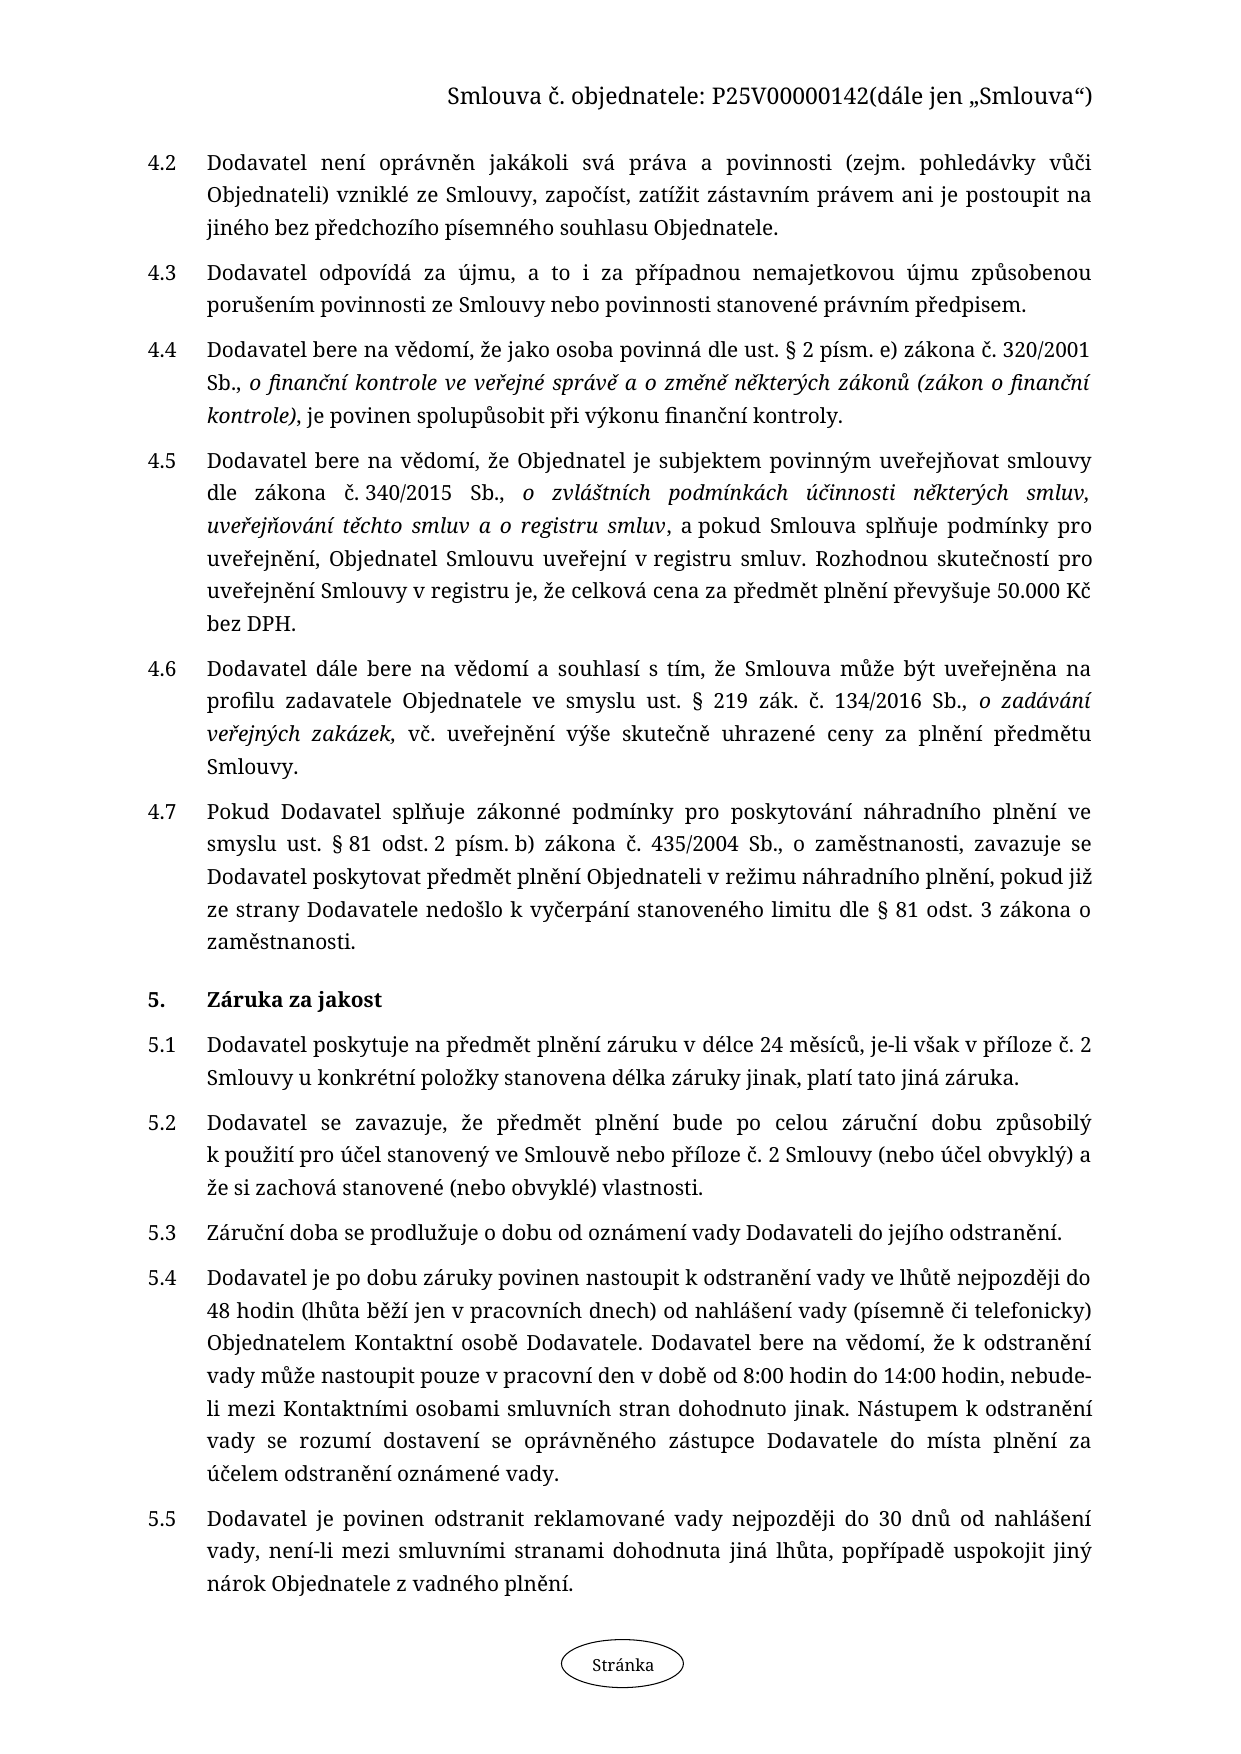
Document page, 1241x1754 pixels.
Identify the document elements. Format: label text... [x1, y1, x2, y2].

list Dodavatel dále bere na vědomí a souhlasí s tím, že Smlouva může být uveřejněna na profilu zadavatele Objednatele ve smyslu ust. § 219 zák. č. 134/2016 Sb., o zadávání veřejných zakázek, vč. uveřejnění výše skutečně uhrazené ceny za plnění předmětu Smlouvy. [148, 654, 1093, 780]
list Dodavatel není oprávněn jakákoli svá práva a povinnosti (zejm. pohledávky vůči Objednateli) vzniklé ze Smlouvy, započíst, zatížit zástavním právem ani je postoupit na jiného bez předchozího písemného souhlasu Objednatele. [148, 148, 1093, 241]
list Dodavatel je povinen odstranit reklamované vady nejpozději do 30 dnů od nahlášení vady, není-li mezi smluvními stranami dohodnuta jiná lhůta, popřípadě uspokojit jiný nárok Objednatele z vadného plnění. [148, 1504, 1093, 1598]
list Pokud Dodavatel splňuje zákonné podmínky pro poskytování náhradního plnění ve smyslu ust. § 81 odst. 2 písm. b) zákona č. 435/2004 Sb., o zaměstnanosti, zavazuje se Dodavatel poskytovat předmět plnění Objednateli v režimu náhradního plnění, pokud již ze strany Dodavatele nedošlo k vyčerpání stanoveného limitu dle § 81 odst. 3 zákona o zaměstnanosti. [148, 797, 1093, 956]
list Dodavatel je po dobu záruky povinen nastoupit k odstranění vady ve lhůtě nejpozději do 48 hodin (lhůta běží jen v pracovních dnech) od nahlášení vady (písemně či telefonicky) Objednatelem Kontaktní osobě Dodavatele. Dodavatel bere na vědomí, že k odstranění vady může nastoupit pouze v pracovní den v době od 8:00 hodin do 14:00 hodin, nebude-li mezi Kontaktními osobami smluvních stran dohodnuto jinak. Nástupem k odstranění vady se rozumí dostavení se oprávněného zástupce Dodavatele do místa plnění za účelem odstranění oznámené vady. [148, 1263, 1093, 1487]
list Dodavatel odpovídá za újmu, a to i za případnou nemajetkovou újmu způsobenou porušením povinnosti ze Smlouvy nebo povinnosti stanovené právním předpisem. [148, 258, 1093, 319]
list Dodavatel bere na vědomí, že Objednatel je subjektem povinným uveřejňovat smlouvy dle zákona č. 340/2015 Sb., o zvláštních podmínkách účinnosti některých smluv, uveřejňování těchto smluv a o registru smluv, a pokud Smlouva splňuje podmínky pro uveřejnění, Objednatel Smlouvu uveřejní v registru smluv. Rozhodnou skutečností pro uveřejnění Smlouvy v registru je, že celková cena za předmět plnění převyšuje 50.000 Kč bez DPH. [148, 446, 1093, 637]
list Dodavatel poskytuje na předmět plnění záruku v délce 24 měsíců, je-li však v příloze č. 2 Smlouvy u konkrétní položky stanovena délka záruky jinak, platí tato jiná záruka. [148, 1030, 1093, 1091]
list Záruka za jakost [148, 985, 1093, 1013]
list Dodavatel se zavazuje, že předmět plnění bude po celou záruční dobu způsobilý k použití pro účel stanovený ve Smlouvě nebo příloze č. 2 Smlouvy (nebo účel obvyklý) a že si zachová stanovené (nebo obvyklé) vlastnosti. [148, 1108, 1093, 1201]
list Záruční doba se prodlužuje o dobu od oznámení vady Dodavateli do jejího odstranění. [148, 1218, 1093, 1247]
list Dodavatel bere na vědomí, že jako osoba povinná dle ust. § 2 písm. e) zákona č. 320/2001 Sb., o finanční kontrole ve veřejné správě a o změně některých zákonů (zákon o finanční kontrole), je povinen spolupůsobit při výkonu finanční kontroly. [148, 336, 1093, 429]
